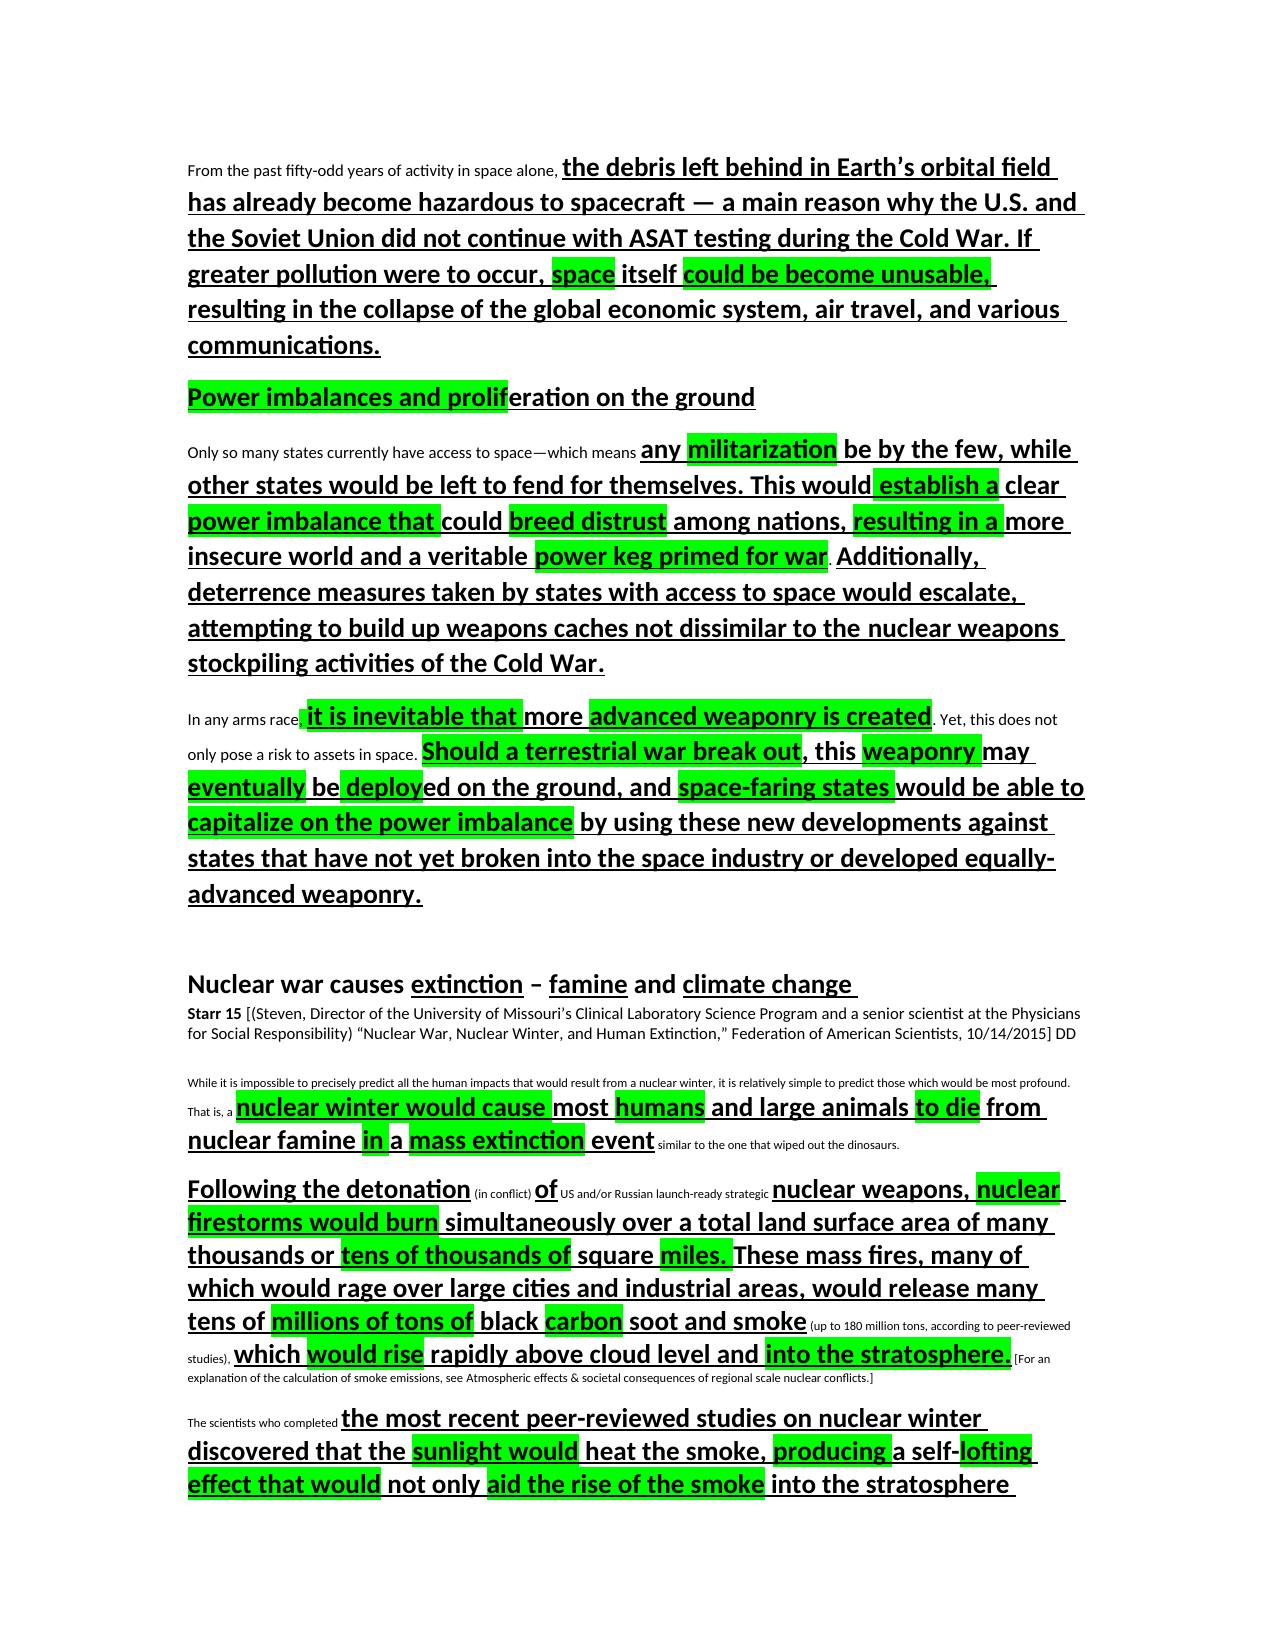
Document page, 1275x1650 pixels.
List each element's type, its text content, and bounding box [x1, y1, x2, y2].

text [187, 1401, 1087, 1500]
subtitle Nuclear war causes extinction – famine and climate change [187, 968, 1087, 1001]
text From the past fifty-odd years of activity in space alone, the debris left behind in Earth’s orbital field has already become hazardous to spacecraft — a main reason why the U.S. and the Soviet Union did not continue with ASAT testing during the Cold War. If greater pollution were to occur, space itself could be become unusable, resulting in the collapse of the global economic system, air travel, and various communications. [187, 150, 1087, 361]
text Starr 15 [(Steven, Director of the University of Missouri’s Clinical Laboratory Science Program and a senior scientist at the Physicians for Social Responsibility) “Nuclear War, Nuclear Winter, and Human Extinction,” Federation of American Scientists, 10/14/2015] DD [187, 1003, 1087, 1044]
text Following the detonation (in conflict) of US and/or Russian launch-ready strategic nuclear weapons, nuclear firestorms would burn simultaneously over a total land surface area of many thousands or tens of thousands of square miles. These mass fires, many of which would rage over large cities and industrial areas, would release many tens of millions of tons of black carbon soot and smoke (up to 180 million tons, according to peer-reviewed studies), which would rise rapidly above cloud level and into the stratosphere. [For an explanation of the calculation of smoke emissions, see Atmospheric effects & societal consequences of regional scale nuclear conflicts.] [187, 1172, 1087, 1385]
text Power imbalances and proliferation on the ground [508, 380, 1087, 413]
text While it is impossible to precisely predict all the human impacts that would result from a nuclear winter, it is relatively simple to predict those which would be most profound. That is, a nuclear winter would cause most humans and large animals to die from nuclear famine in a mass extinction event similar to the one that wiped out the dinosaurs. [187, 1059, 1087, 1156]
text In any arms race, it is inevitable that more advanced weaponry is created. Yet, this does not only pose a risk to assets in space. Should a terrestrial war break out, this weaponry may eventually be deployed on the ground, and space-faring states would be able to capitalize on the power imbalance by using these new developments against states that have not yet broken into the space industry or developed equally-advanced weaponry. [187, 699, 1087, 910]
text Only so many states currently have access to space—which means any militarization be by the few, while other states would be left to fend for themselves. This would establish a clear power imbalance that could breed distrust among nations, resulting in a more insecure world and a veritable power keg primed for war. Additionally, deterrence measures taken by states with access to space would escalate, attempting to build up weapons caches not dissimilar to the nuclear weapons stockpiling activities of the Cold War. [187, 433, 1087, 679]
